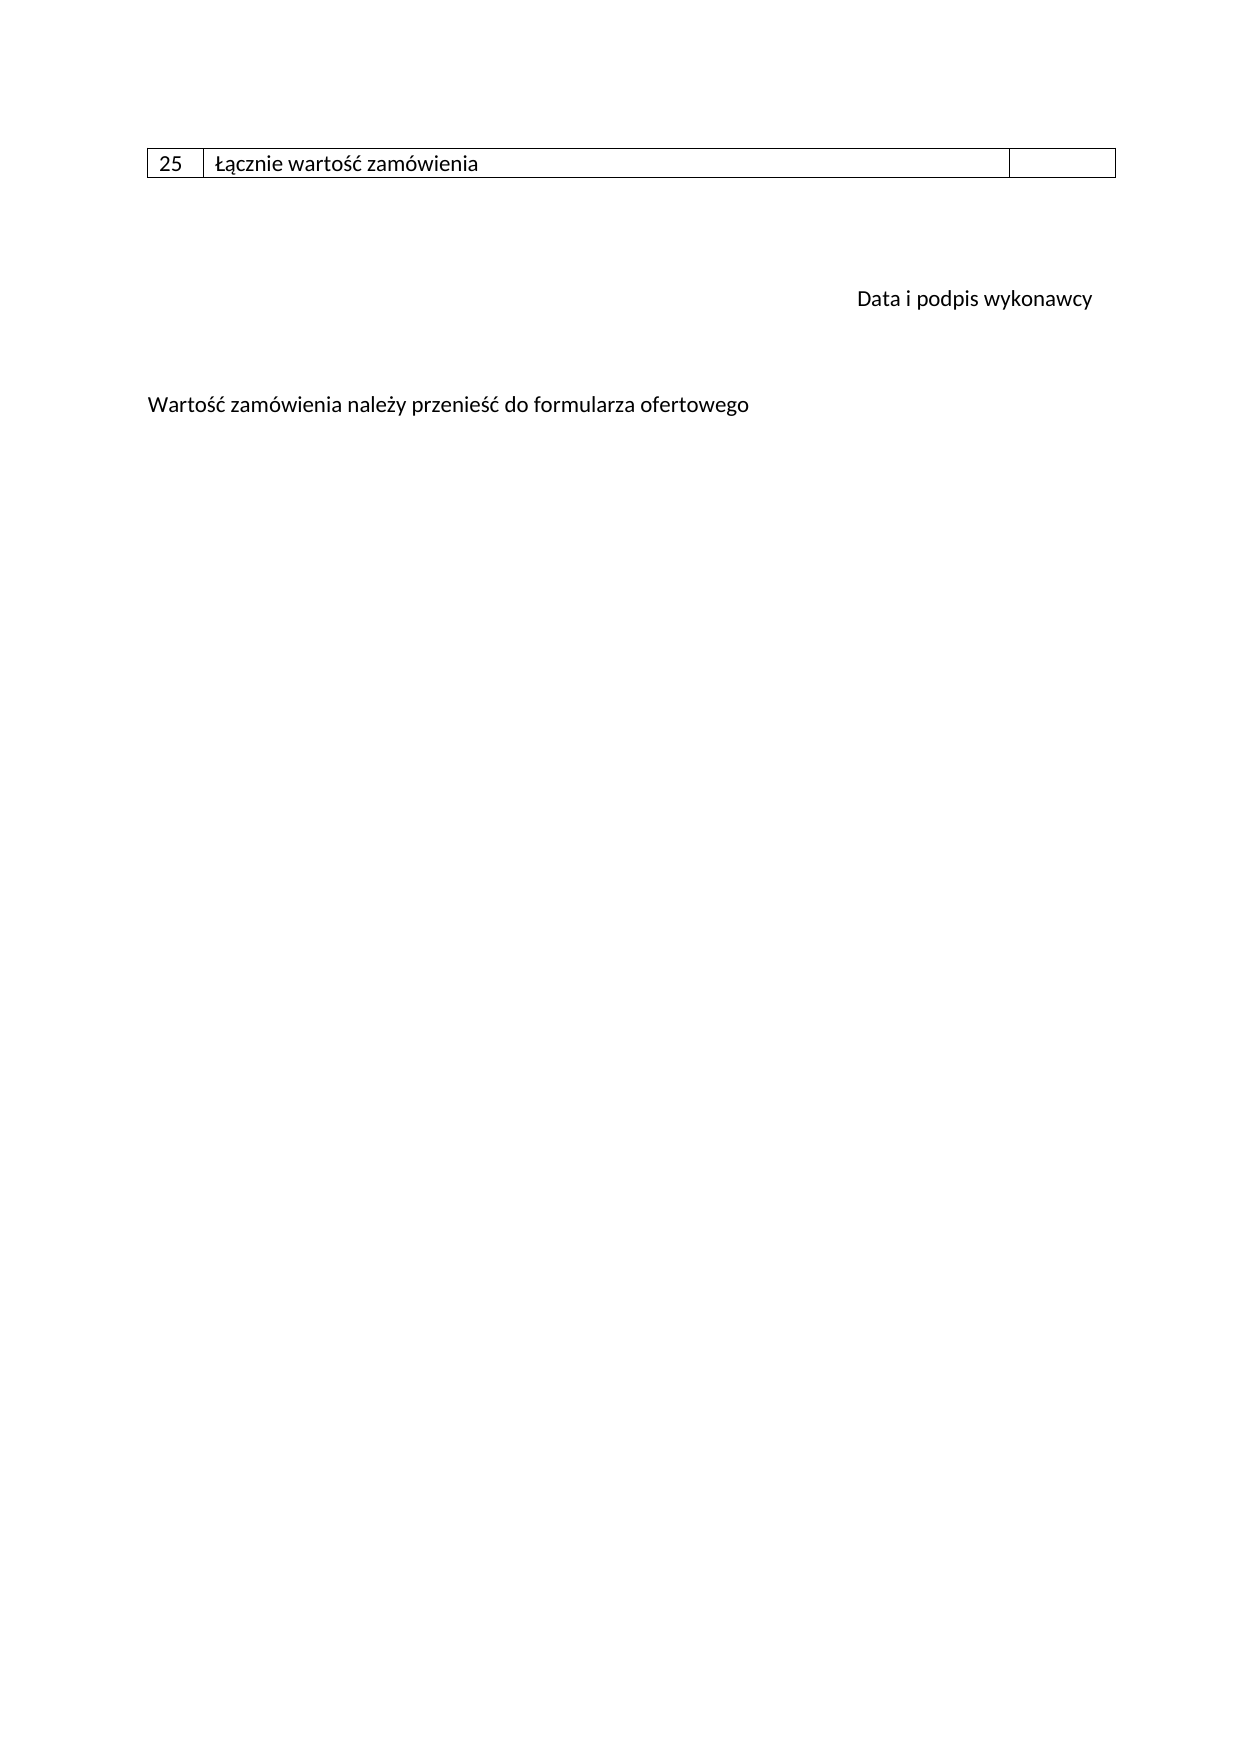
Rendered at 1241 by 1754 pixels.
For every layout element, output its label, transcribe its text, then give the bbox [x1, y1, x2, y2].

text Data i podpis wykonawcy [148, 284, 1093, 312]
table_cell [1010, 149, 1115, 177]
table_cell 25 [148, 149, 203, 177]
text Wartość zamówienia należy przenieść do formularza ofertowego [148, 390, 1093, 418]
table_cell Łącznie wartość zamówienia [204, 149, 1009, 177]
